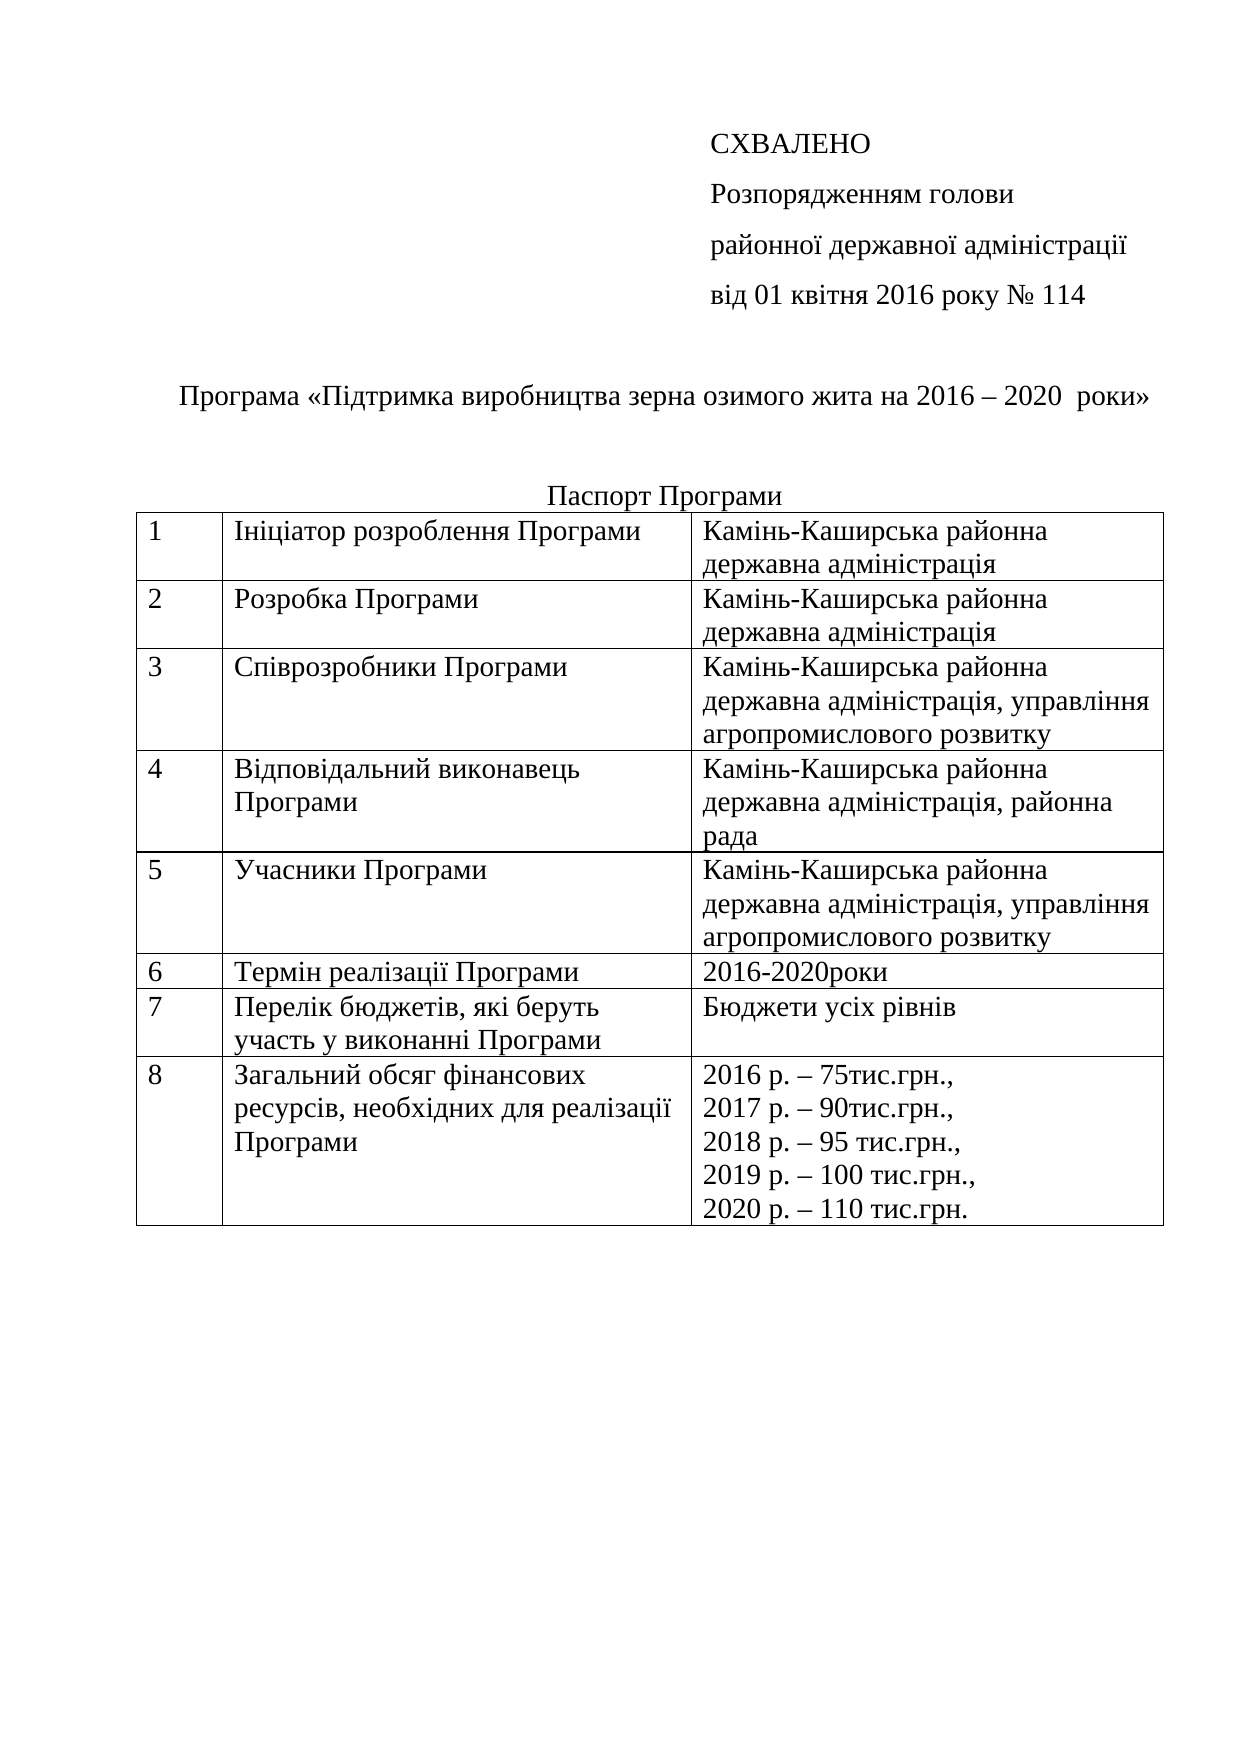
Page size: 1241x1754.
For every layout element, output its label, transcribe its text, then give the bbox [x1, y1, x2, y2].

table_cell Камінь-Каширська районна державна адміністрація, управління агропромислового розвитку [692, 853, 1163, 953]
text Програма «Підтримка виробництва зерна озимого жита на 2016 – 2020 роки» [148, 378, 1181, 411]
table_header 1 [137, 513, 222, 580]
table_cell 3 [137, 649, 222, 750]
table_cell Перелік бюджетів, які беруть участь у виконанні Програми [223, 989, 691, 1056]
table_cell Термін реалізації Програми [223, 954, 691, 988]
text СХВАЛЕНО [710, 126, 1181, 160]
table_cell 7 [137, 989, 222, 1056]
table_cell 2 [137, 581, 222, 648]
table_header Камінь-Каширська районна державна адміністрація [692, 513, 1163, 580]
table_cell 5 [137, 853, 222, 953]
table_cell 4 [137, 751, 222, 851]
table_cell Камінь-Каширська районна державна адміністрація [692, 581, 1163, 648]
text Паспорт Програми [148, 478, 1181, 512]
table_cell Камінь-Каширська районна державна адміністрація, районна рада [692, 751, 1163, 851]
text від 01 квітня 2016 року № 114 [710, 277, 1181, 311]
table_cell Бюджети усіх рівнів [692, 989, 1163, 1056]
table_cell Розробка Програми [223, 581, 691, 648]
table_cell 2016 р. – 75тис.грн., 2017 р. – 90тис.грн., 2018 р. – 95 тис.грн., 2019 р. – 100 тис.грн., 2020 р. – 110 тис.грн. [692, 1057, 1163, 1224]
table_cell Відповідальний виконавець Програми [223, 751, 691, 851]
table_cell 8 [137, 1057, 222, 1224]
table_cell 6 [137, 954, 222, 988]
table_cell Загальний обсяг фінансових ресурсів, необхідних для реалізації Програми [223, 1057, 691, 1224]
table_cell Камінь-Каширська районна державна адміністрація, управління агропромислового розвитку [692, 649, 1163, 750]
table_cell Учасники Програми [223, 853, 691, 953]
table_header Ініціатор розроблення Програми [223, 513, 691, 580]
text Розпорядженням голови [710, 176, 1181, 210]
table_cell Співрозробники Програми [223, 649, 691, 750]
text районної державної адміністрації [710, 227, 1181, 260]
table_cell 2016-2020роки [692, 954, 1163, 988]
